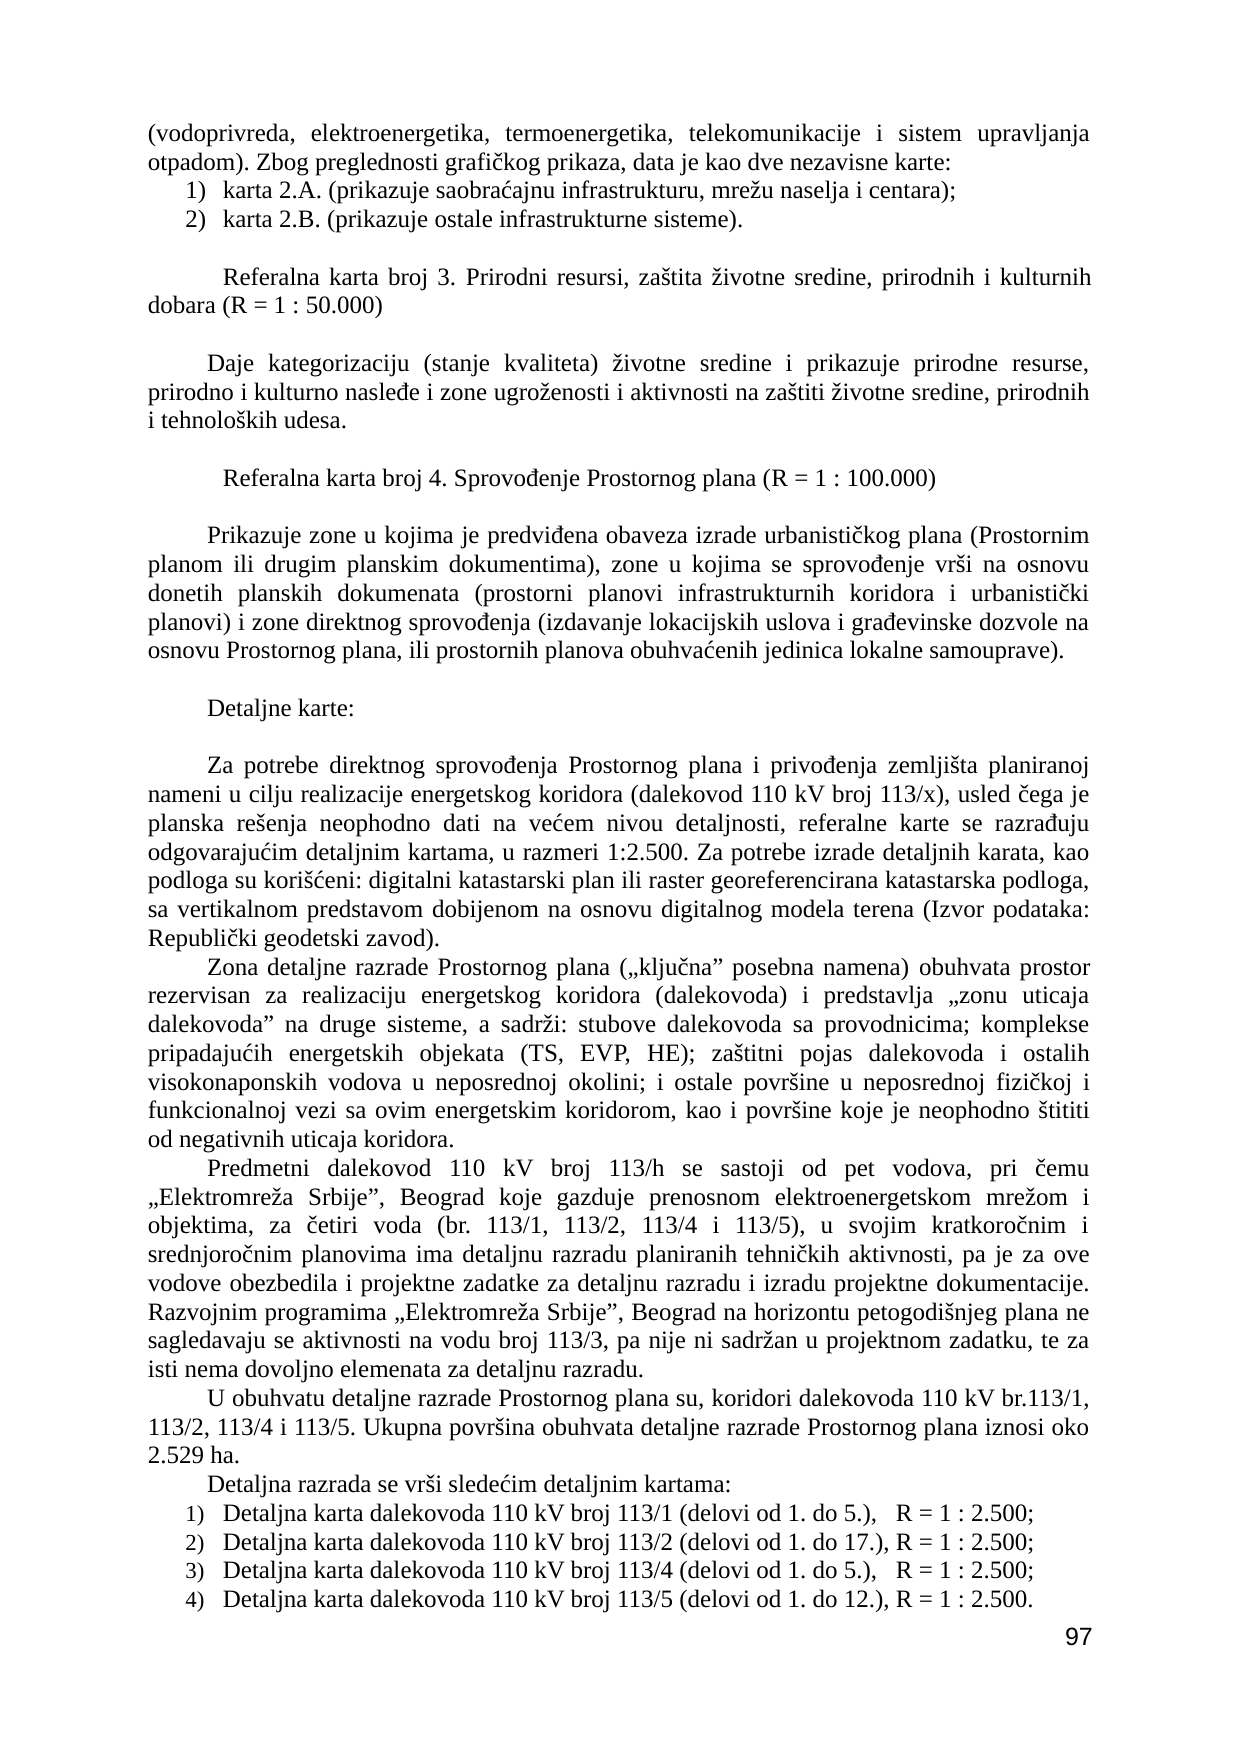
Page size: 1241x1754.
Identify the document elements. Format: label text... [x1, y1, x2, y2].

list karta 2.A. (prikazuje saobraćajnu infrastrukturu, mrežu naselja i centara); [185, 176, 1092, 204]
text Za potrebe direktnog sprovođenja Prostornog plana i privođenja zemljišta planiranoj nameni u cilju realizacije energetskog koridora (dalekovod 110 kV broj 113/x), usled čega je planska rešenja neophodno dati na većem nivou detaljnosti, referalne karte se razrađuju odgovarajućim detaljnim kartama, u razmeri 1:2.500. Za potrebe izrade detaljnih karata, kao podloga su korišćeni: digitalni katastarski plan ili raster georeferencirana katastarska podloga, sa vertikalnom predstavom dobijenom na osnovu digitalnog modela terena (Izvor podataka: Republički geodetski zavod). [148, 751, 1090, 952]
text Zona detaljne razrade Prostornog plana („ključna” posebna namena) obuhvata prostor rezervisan za realizaciju energetskog koridora (dalekovoda) i predstavlja „zonu uticaja dalekovoda” na druge sisteme, a sadrži: stubove dalekovoda sa provodnicima; komplekse pripadajućih energetskih objekata (TS, EVP, HE); zaštitni pojas dalekovoda i ostalih visokonaponskih vodova u neposrednoj okolini; i ostale površine u neposrednoj fizičkoj i funkcionalnoj vezi sa ovim energetskim koridorom, kao i površine koje je neophodno štititi od negativnih uticaja koridora. [148, 952, 1090, 1153]
text Detaljne karte: [148, 693, 1092, 722]
text Prikazuje zone u kojima je predviđena obaveza izrade urbanističkog plana (Prostornim planom ili drugim planskim dokumentima), zone u kojima se sprovođenje vrši na osnovu donetih planskih dokumenata (prostorni planovi infrastrukturnih koridora i urbanistički planovi) i zone direktnog sprovođenja (izdavanje lokacijskih uslova i građevinske dozvole na osnovu Prostornog plana, ili prostornih planova obuhvaćenih jedinica lokalne samouprave). [148, 521, 1090, 664]
text U obuhvatu detaljne razrade Prostornog plana su, koridori dalekovoda 110 kV br.113/1, 113/2, 113/4 i 113/5. Ukupna površina obuhvata detaljne razrade Prostornog plana iznosi oko 2.529 ha. [148, 1383, 1090, 1469]
list Detaljna karta dalekovoda 110 kV broj 113/4 (delovi od 1. do 5.), R = 1 : 2.500; [185, 1556, 1092, 1584]
text Detaljna razrada se vrši sledećim detaljnim kartama: [148, 1469, 1090, 1498]
text Daje kategorizaciju (stanje kvaliteta) životne sredine i prikazuje prirodne resurse, prirodno i kulturno nasleđe i zone ugroženosti i aktivnosti na zaštiti životne sredine, prirodnih i tehnoloških udesa. [148, 348, 1090, 434]
text Referalna karta broj 4. Sprovođenje Prostornog plana (R = 1 : 100.000) [148, 463, 1092, 492]
list Detaljna karta dalekovoda 110 kV broj 113/5 (delovi od 1. do 12.), R = 1 : 2.500. [185, 1584, 1092, 1613]
list karta 2.B. (prikazuje ostale infrastrukturne sisteme). [185, 204, 1092, 233]
text Referalna karta broj 3. Prirodni resursi, zaštita životne sredine, prirodnih i kulturnih dobara (R = 1 : 50.000) [148, 262, 1092, 319]
text Predmetni dalekovod 110 kV broj 113/h se sastoji od pet vodova, pri čemu „Elektromreža Srbije”, Beograd koje gazduje prenosnom elektroenergetskom mrežom i objektima, za četiri voda (br. 113/1, 113/2, 113/4 i 113/5), u svojim kratkoročnim i srednjoročnim planovima ima detaljnu razradu planiranih tehničkih aktivnosti, pa je za ove vodove obezbedila i projektne zadatke za detaljnu razradu i izradu projektne dokumentacije. Razvojnim programima „Elektromreža Srbije”, Beograd na horizontu petogodišnjeg plana ne sagledavaju se aktivnosti na vodu broj 113/3, pa nije ni sadržan u projektnom zadatku, te za isti nema dovoljno elemenata za detaljnu razradu. [148, 1153, 1090, 1383]
list Detaljna karta dalekovoda 110 kV broj 113/1 (delovi od 1. do 5.), R = 1 : 2.500; [185, 1498, 1092, 1527]
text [148, 118, 1090, 176]
list Detaljna karta dalekovoda 110 kV broj 113/2 (delovi od 1. do 17.), R = 1 : 2.500; [185, 1527, 1092, 1556]
